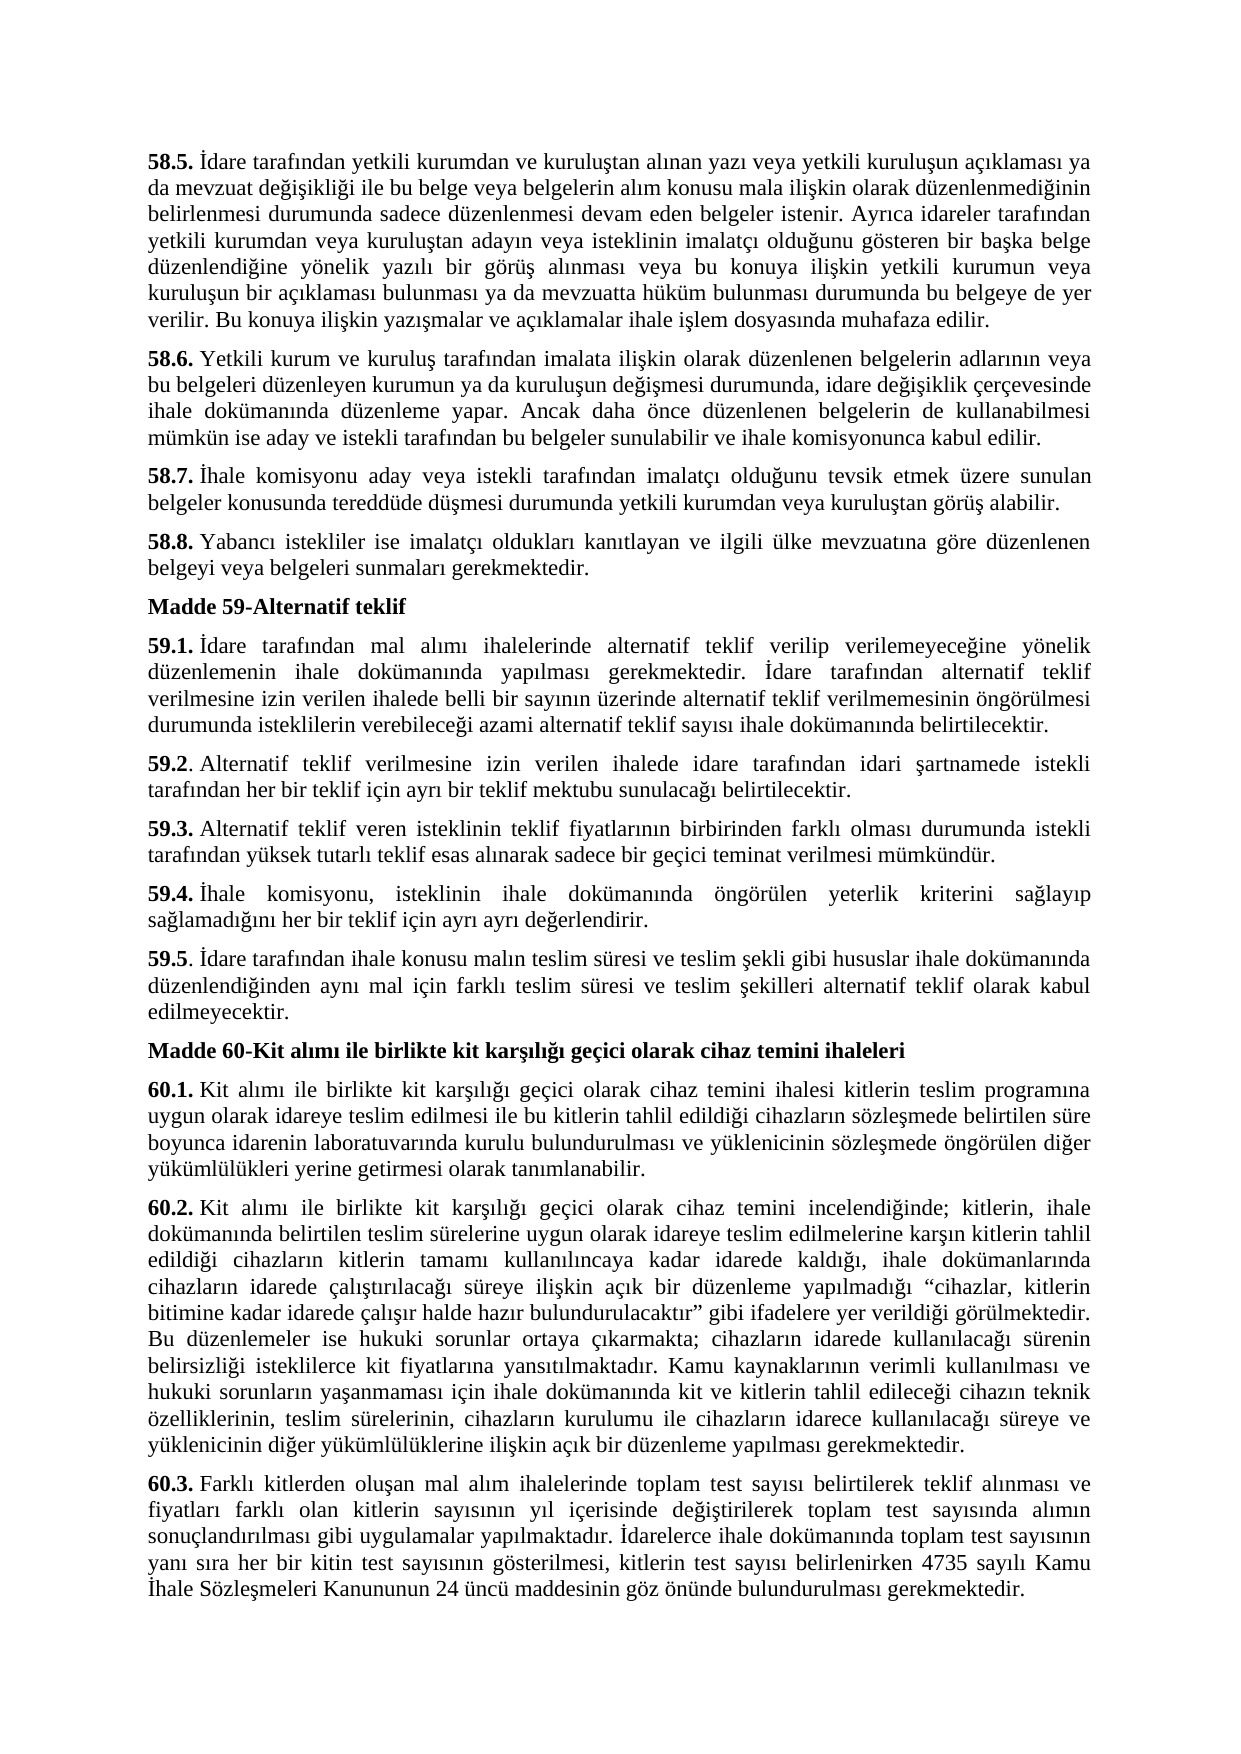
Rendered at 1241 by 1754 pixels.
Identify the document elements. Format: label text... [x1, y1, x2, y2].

text 58.6. Yetkili kurum ve kuruluş tarafından imalata ilişkin olarak düzenlenen belgelerin adlarının veya bu belgeleri düzenleyen kurumun ya da kuruluşun değişmesi durumunda, idare değişiklik çerçevesinde ihale dokümanında düzenleme yapar. Ancak daha önce düzenlenen belgelerin de kullanabilmesi mümkün ise aday ve istekli tarafından bu belgeler sunulabilir ve ihale komisyonunca kabul edilir. [148, 345, 1092, 450]
text 60.3. Farklı kitlerden oluşan mal alım ihalelerinde toplam test sayısı belirtilerek teklif alınması ve fiyatları farklı olan kitlerin sayısının yıl içerisinde değiştirilerek toplam test sayısında alımın sonuçlandırılması gibi uygulamalar yapılmaktadır. İdarelerce ihale dokümanında toplam test sayısının yanı sıra her bir kitin test sayısının gösterilmesi, kitlerin test sayısı belirlenirken 4735 sayılı Kamu İhale Sözleşmeleri Kanununun 24 üncü maddesinin göz önünde bulundurulması gerekmektedir. [148, 1470, 1092, 1602]
text 59.5. İdare tarafından ihale konusu malın teslim süresi ve teslim şekli gibi hususlar ihale dokümanında düzenlendiğinden aynı mal için farklı teslim süresi ve teslim şekilleri alternatif teklif olarak kabul edilmeyecektir. [148, 945, 1092, 1024]
text Madde 59-Alternatif teklif [148, 593, 1092, 619]
text 60.2. Kit alımı ile birlikte kit karşılığı geçici olarak cihaz temini incelendiğinde; kitlerin, ihale dokümanında belirtilen teslim sürelerine uygun olarak idareye teslim edilmelerine karşın kitlerin tahlil edildiği cihazların kitlerin tamamı kullanılıncaya kadar idarede kaldığı, ihale dokümanlarında cihazların idarede çalıştırılacağı süreye ilişkin açık bir düzenleme yapılmadığı “cihazlar, kitlerin bitimine kadar idarede çalışır halde hazır bulundurulacaktır” gibi ifadelere yer verildiği görülmektedir. Bu düzenlemeler ise hukuki sorunlar ortaya çıkarmakta; cihazların idarede kullanılacağı sürenin belirsizliği isteklilerce kit fiyatlarına yansıtılmaktadır. Kamu kaynaklarının verimli kullanılması ve hukuki sorunların yaşanmaması için ihale dokümanında kit ve kitlerin tahlil edileceği cihazın teknik özelliklerinin, teslim sürelerinin, cihazların kurulumu ile cihazların idarece kullanılacağı süreye ve yüklenicinin diğer yükümlülüklerine ilişkin açık bir düzenleme yapılması gerekmektedir. [148, 1194, 1092, 1457]
text 59.3. Alternatif teklif veren isteklinin teklif fiyatlarının birbirinden farklı olması durumunda istekli tarafından yüksek tutarlı teklif esas alınarak sadece bir geçici teminat verilmesi mümkündür. [148, 815, 1092, 868]
text 60.1. Kit alımı ile birlikte kit karşılığı geçici olarak cihaz temini ihalesi kitlerin teslim programına uygun olarak idareye teslim edilmesi ile bu kitlerin tahlil edildiği cihazların sözleşmede belirtilen süre boyunca idarenin laboratuvarında kurulu bulundurulması ve yüklenicinin sözleşmede öngörülen diğer yükümlülükleri yerine getirmesi olarak tanımlanabilir. [148, 1076, 1092, 1181]
text 58.7. İhale komisyonu aday veya istekli tarafından imalatçı olduğunu tevsik etmek üzere sunulan belgeler konusunda tereddüde düşmesi durumunda yetkili kurumdan veya kuruluştan görüş alabilir. [148, 463, 1092, 515]
text 59.1. İdare tarafından mal alımı ihalelerinde alternatif teklif verilip verilemeyeceğine yönelik düzenlemenin ihale dokümanında yapılması gerekmektedir. İdare tarafından alternatif teklif verilmesine izin verilen ihalede belli bir sayının üzerinde alternatif teklif verilmemesinin öngörülmesi durumunda isteklilerin verebileceği azami alternatif teklif sayısı ihale dokümanında belirtilecektir. [148, 632, 1092, 737]
text 59.4. İhale komisyonu, isteklinin ihale dokümanında öngörülen yeterlik kriterini sağlayıp sağlamadığını her bir teklif için ayrı ayrı değerlendirir. [148, 880, 1092, 933]
text 59.2. Alternatif teklif verilmesine izin verilen ihalede idare tarafından idari şartnamede istekli tarafından her bir teklif için ayrı bir teklif mektubu sunulacağı belirtilecektir. [148, 750, 1092, 802]
text Madde 60-Kit alımı ile birlikte kit karşılığı geçici olarak cihaz temini ihaleleri [148, 1037, 1092, 1063]
text 58.8. Yabancı istekliler ise imalatçı oldukları kanıtlayan ve ilgili ülke mevzuatına göre düzenlenen belgeyi veya belgeleri sunmaları gerekmektedir. [148, 528, 1092, 581]
text 58.5. İdare tarafından yetkili kurumdan ve kuruluştan alınan yazı veya yetkili kuruluşun açıklaması ya da mevzuat değişikliği ile bu belge veya belgelerin alım konusu mala ilişkin olarak düzenlenmediğinin belirlenmesi durumunda sadece düzenlenmesi devam eden belgeler istenir. Ayrıca idareler tarafından yetkili kurumdan veya kuruluştan adayın veya isteklinin imalatçı olduğunu gösteren bir başka belge düzenlendiğine yönelik yazılı bir görüş alınması veya bu konuya ilişkin yetkili kurumun veya kuruluşun bir açıklaması bulunması ya da mevzuatta hüküm bulunması durumunda bu belgeye de yer verilir. Bu konuya ilişkin yazışmalar ve açıklamalar ihale işlem dosyasında muhafaza edilir. [148, 148, 1092, 332]
